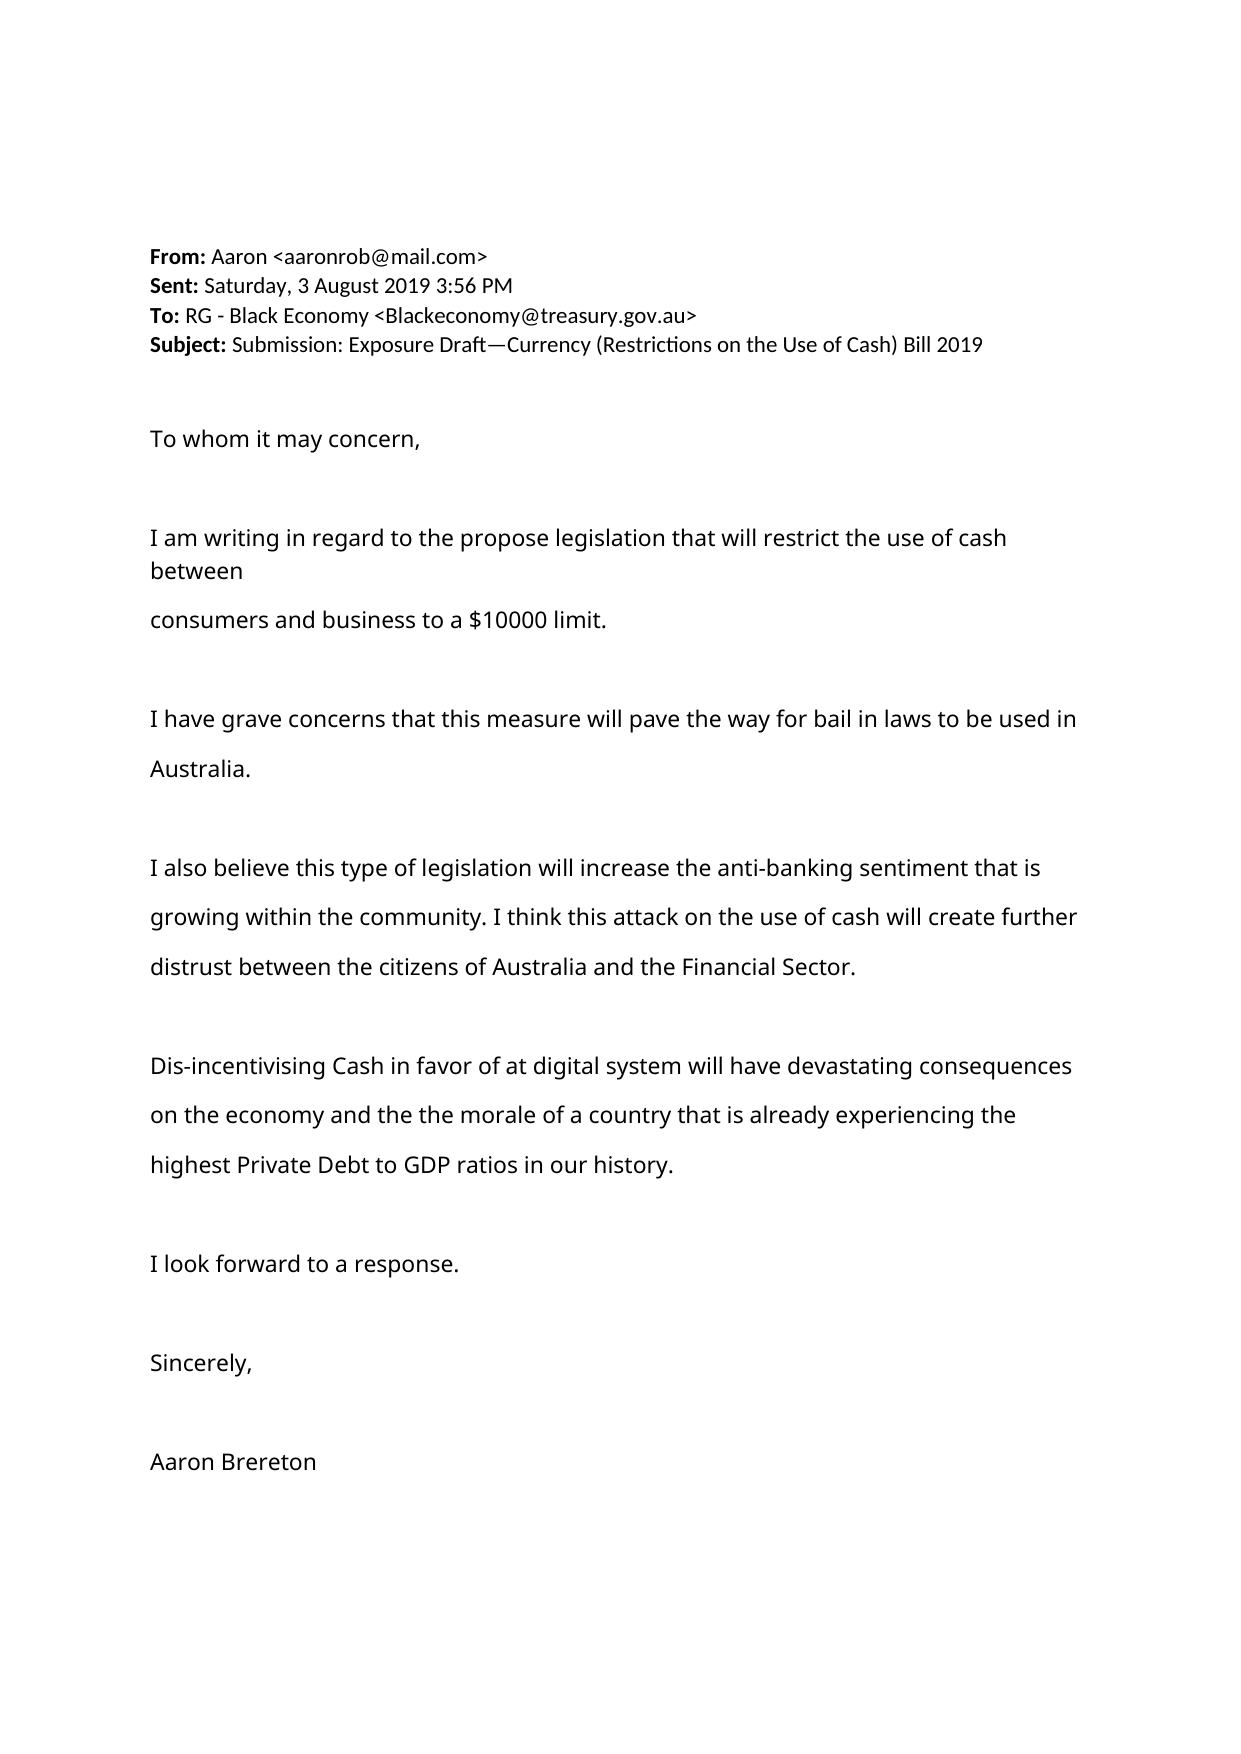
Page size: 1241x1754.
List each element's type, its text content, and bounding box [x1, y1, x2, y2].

text I am writing in regard to the propose legislation that will restrict the use of cash between [150, 522, 1090, 586]
text Aaron Brereton [150, 1445, 1090, 1477]
text From: Aaron <aaronrob@mail.com> Sent: Saturday, 3 August 2019 3:56 PM To: RG - Black Economy <Blackeconomy@treasury.gov.au> Subject: Submission: Exposure Draft—Currency (Restrictions on the Use of Cash) Bill 2019 [150, 242, 1090, 358]
text distrust between the citizens of Australia and the Financial Sector. [150, 951, 1090, 982]
text on the economy and the the morale of a country that is already experiencing the [150, 1099, 1090, 1130]
text I have grave concerns that this measure will pave the way for bail in laws to be used in [150, 703, 1090, 734]
text consumers and business to a $10000 limit. [150, 604, 1090, 636]
text I look forward to a response. [150, 1247, 1090, 1279]
text Sincerely, [150, 1346, 1090, 1378]
text growing within the community. I think this attack on the use of cash will create further [150, 901, 1090, 932]
text Australia. [150, 753, 1090, 784]
text Dis-incentivising Cash in favor of at digital system will have devastating consequences [150, 1049, 1090, 1081]
text To whom it may concern, [150, 423, 1090, 454]
text highest Private Debt to GDP ratios in our history. [150, 1148, 1090, 1180]
text I also believe this type of legislation will increase the anti-banking sentiment that is [150, 852, 1090, 883]
